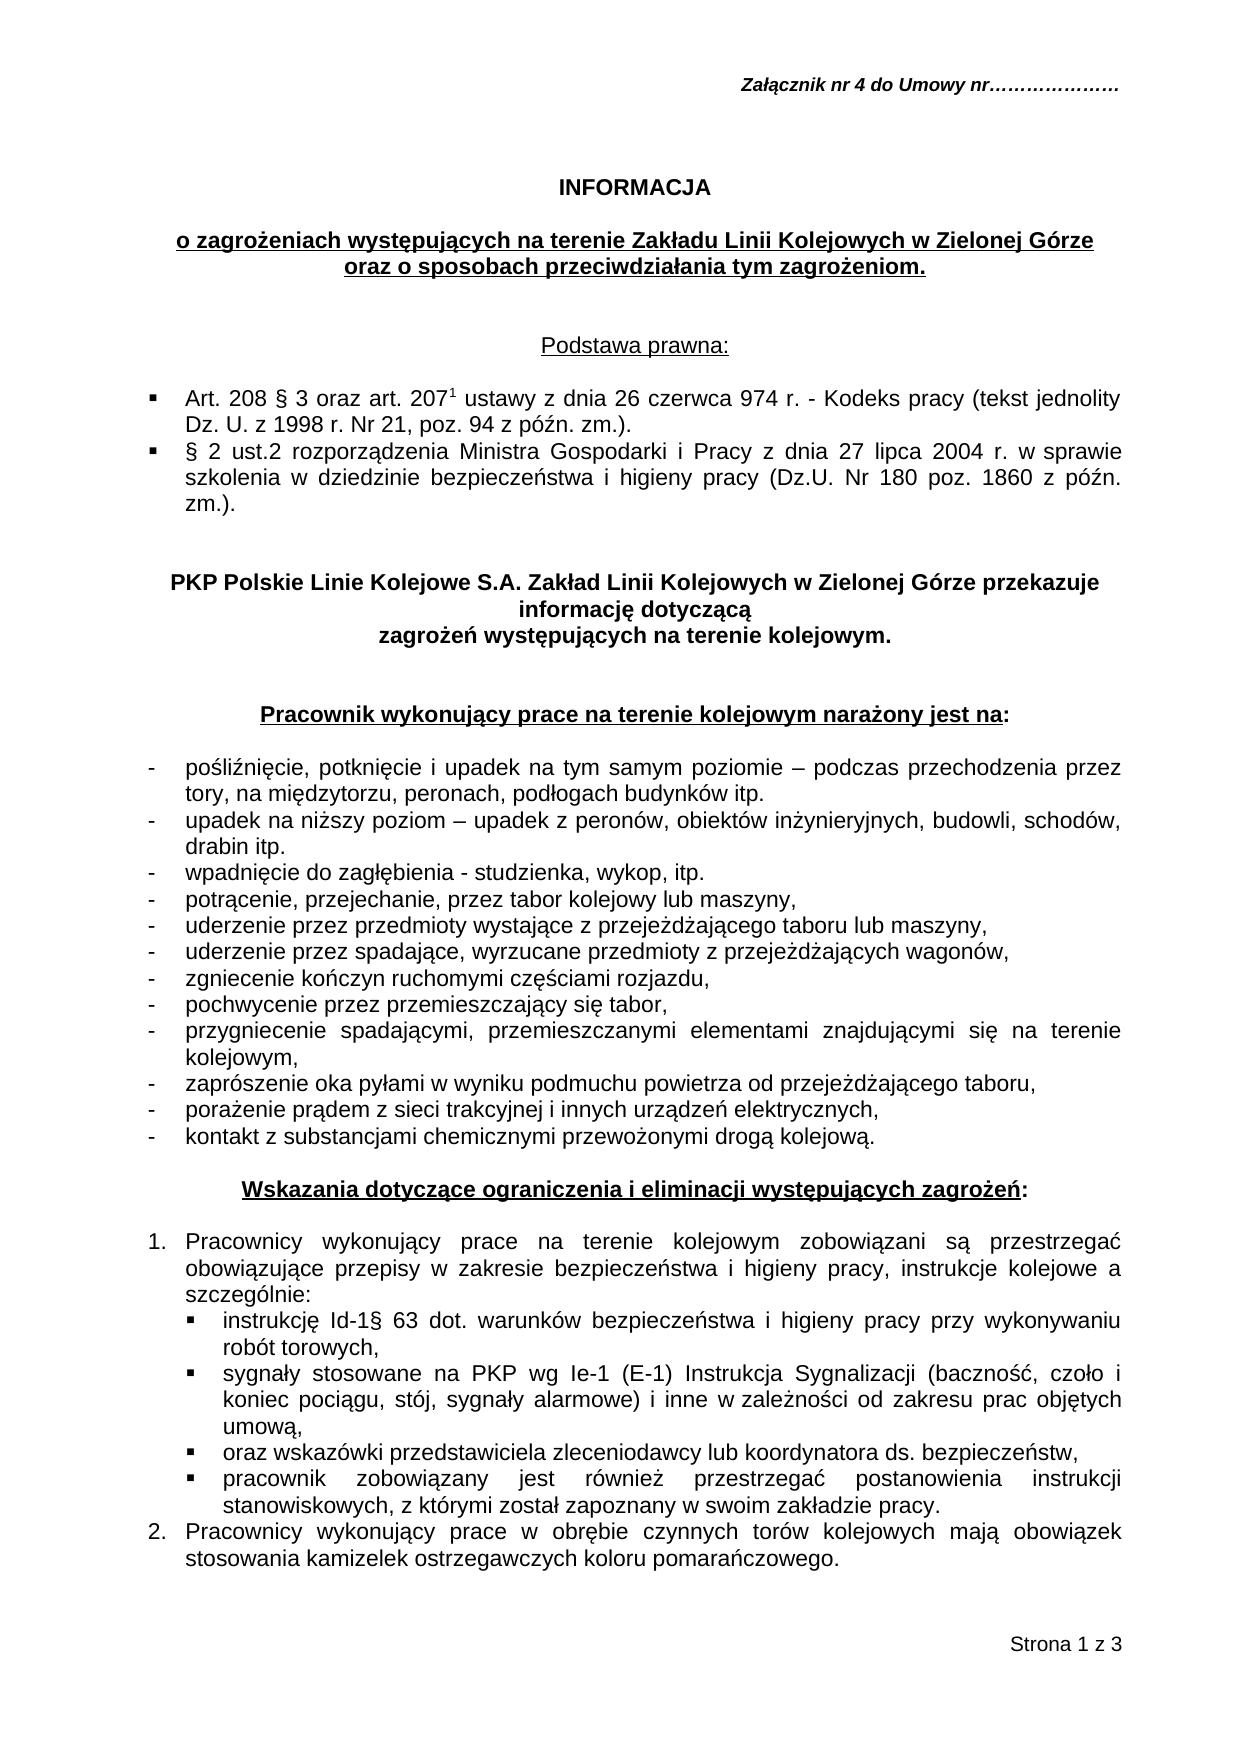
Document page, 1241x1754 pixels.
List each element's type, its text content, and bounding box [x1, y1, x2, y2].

text Podstawa prawna: [148, 332, 1122, 358]
list instrukcję Id-1§ 63 dot. warunków bezpieczeństwa i higieny pracy przy wykonywaniu robót torowych, [185, 1307, 1122, 1360]
list zaprószenie oka pyłami w wyniku podmuchu powietrza od przejeżdżającego taboru, [148, 1070, 1122, 1096]
list porażenie prądem z sieci trakcyjnej i innych urządzeń elektrycznych, [148, 1096, 1122, 1123]
list uderzenie przez spadające, wyrzucane przedmioty z przejeżdżających wagonów, [148, 938, 1122, 965]
text Pracownik wykonujący prace na terenie kolejowym narażony jest na: [148, 701, 1122, 727]
list Pracownicy wykonujący prace na terenie kolejowym zobowiązani są przestrzegać obowiązujące przepisy w zakresie bezpieczeństwa i higieny pracy, instrukcje kolejowe a szczególnie: [148, 1228, 1122, 1307]
list wpadnięcie do zagłębienia - studzienka, wykop, itp. [148, 859, 1122, 886]
text oraz o sposobach przeciwdziałania tym zagrożeniom. [148, 253, 1122, 279]
list uderzenie przez przedmioty wystające z przejeżdżającego taboru lub maszyny, [148, 912, 1122, 938]
text PKP Polskie Linie Kolejowe S.A. Zakład Linii Kolejowych w Zielonej Górze przekazuje informację dotyczącą [148, 569, 1122, 622]
subtitle Wskazania dotyczące ograniczenia i eliminacji występujących zagrożeń: [148, 1176, 1122, 1202]
text o zagrożeniach występujących na terenie Zakładu Linii Kolejowych w Zielonej Górze [148, 227, 1122, 253]
text zagrożeń występujących na terenie kolejowym. [148, 622, 1122, 648]
list pochwycenie przez przemieszczający się tabor, [148, 991, 1122, 1017]
list pośliźnięcie, potknięcie i upadek na tym samym poziomie – podczas przechodzenia przez tory, na międzytorzu, peronach, podłogach budynków itp. [148, 754, 1122, 807]
list pracownik zobowiązany jest również przestrzegać postanowienia instrukcji stanowiskowych, z którymi został zapoznany w swoim zakładzie pracy. [185, 1465, 1122, 1518]
list sygnały stosowane na PKP wg Ie-1 (E-1) Instrukcja Sygnalizacji (baczność, czoło i koniec pociągu, stój, sygnały alarmowe) i inne w zależności od zakresu prac objętych umową, [185, 1360, 1122, 1439]
list potrącenie, przejechanie, przez tabor kolejowy lub maszyny, [148, 886, 1122, 912]
list Pracownicy wykonujący prace w obrębie czynnych torów kolejowych mają obowiązek stosowania kamizelek ostrzegawczych koloru pomarańczowego. [148, 1518, 1122, 1571]
list oraz wskazówki przedstawiciela zleceniodawcy lub koordynatora ds. bezpieczeństw, [185, 1439, 1122, 1465]
list § 2 ust.2 rozporządzenia Ministra Gospodarki i Pracy z dnia 27 lipca 2004 r. w sprawie szkolenia w dziedzinie bezpieczeństwa i higieny pracy (Dz.U. Nr 180 poz. 1860 z późn. zm.). [148, 438, 1122, 517]
list kontakt z substancjami chemicznymi przewożonymi drogą kolejową. [148, 1123, 1122, 1149]
list zgniecenie kończyn ruchomymi częściami rozjazdu, [148, 965, 1122, 991]
list Art. 208 § 3 oraz art. 2071 ustawy z dnia 26 czerwca 974 r. - Kodeks pracy (tekst jednolity Dz. U. z 1998 r. Nr 21, poz. 94 z późn. zm.). [148, 385, 1122, 438]
text INFORMACJA [148, 174, 1122, 200]
list upadek na niższy poziom – upadek z peronów, obiektów inżynieryjnych, budowli, schodów, drabin itp. [148, 807, 1122, 859]
list przygniecenie spadającymi, przemieszczanymi elementami znajdującymi się na terenie kolejowym, [148, 1017, 1122, 1070]
